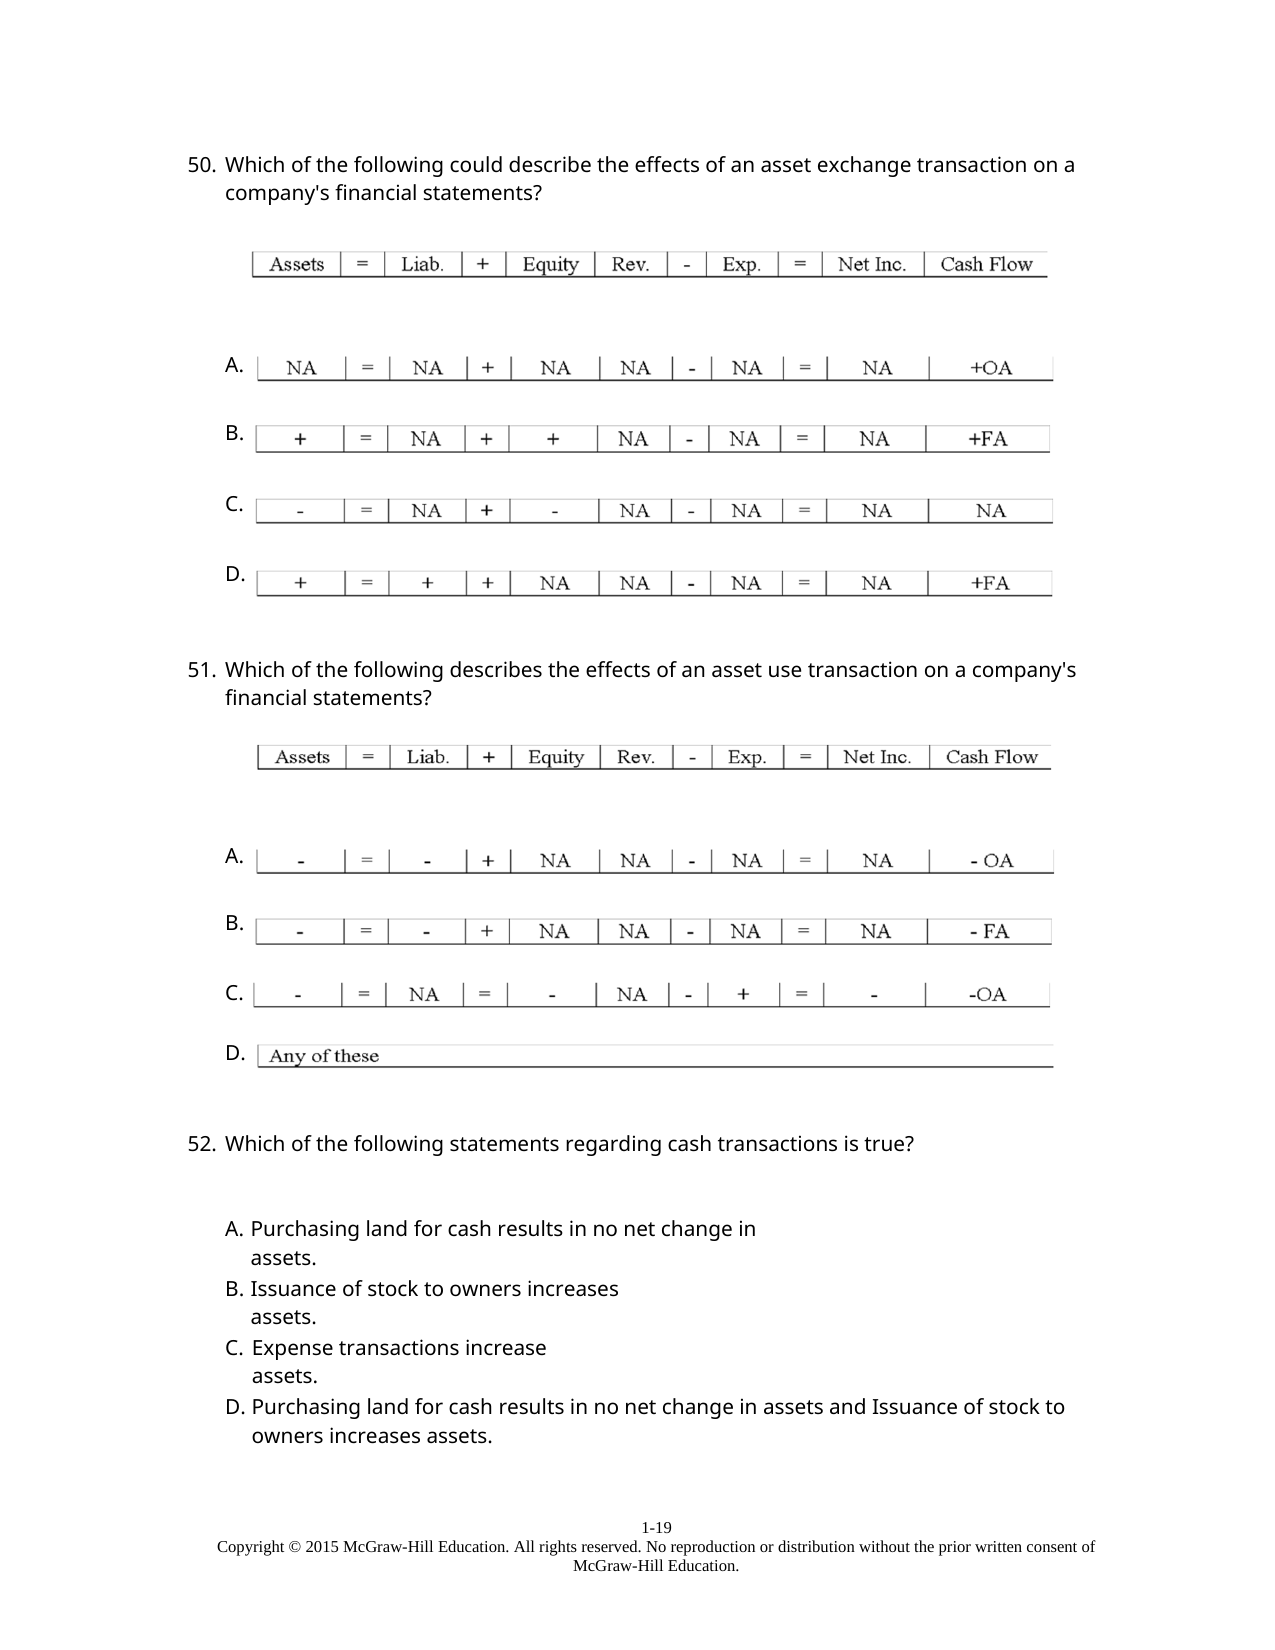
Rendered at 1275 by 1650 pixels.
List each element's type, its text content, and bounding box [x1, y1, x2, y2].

picture [251, 489, 1063, 529]
picture [250, 349, 1073, 388]
table_header 50. [188, 150, 225, 629]
picture [230, 230, 1065, 288]
picture [250, 908, 1062, 948]
picture [251, 977, 1058, 1008]
picture [250, 417, 1054, 459]
table_header Which of the following describes the effects of an asset use transaction on a company's financial statements? [225, 655, 1125, 1104]
picture [251, 1038, 1080, 1076]
picture [250, 841, 1062, 878]
table_header 52. [188, 1130, 225, 1449]
table_header Which of the following statements regarding cash transactions is true? [225, 1130, 1125, 1449]
table_header 51. [188, 655, 225, 1104]
table_header Which of the following could describe the effects of an asset exchange transaction on a company's financial statements? [225, 150, 1125, 629]
picture [251, 558, 1063, 602]
picture [230, 711, 1065, 779]
